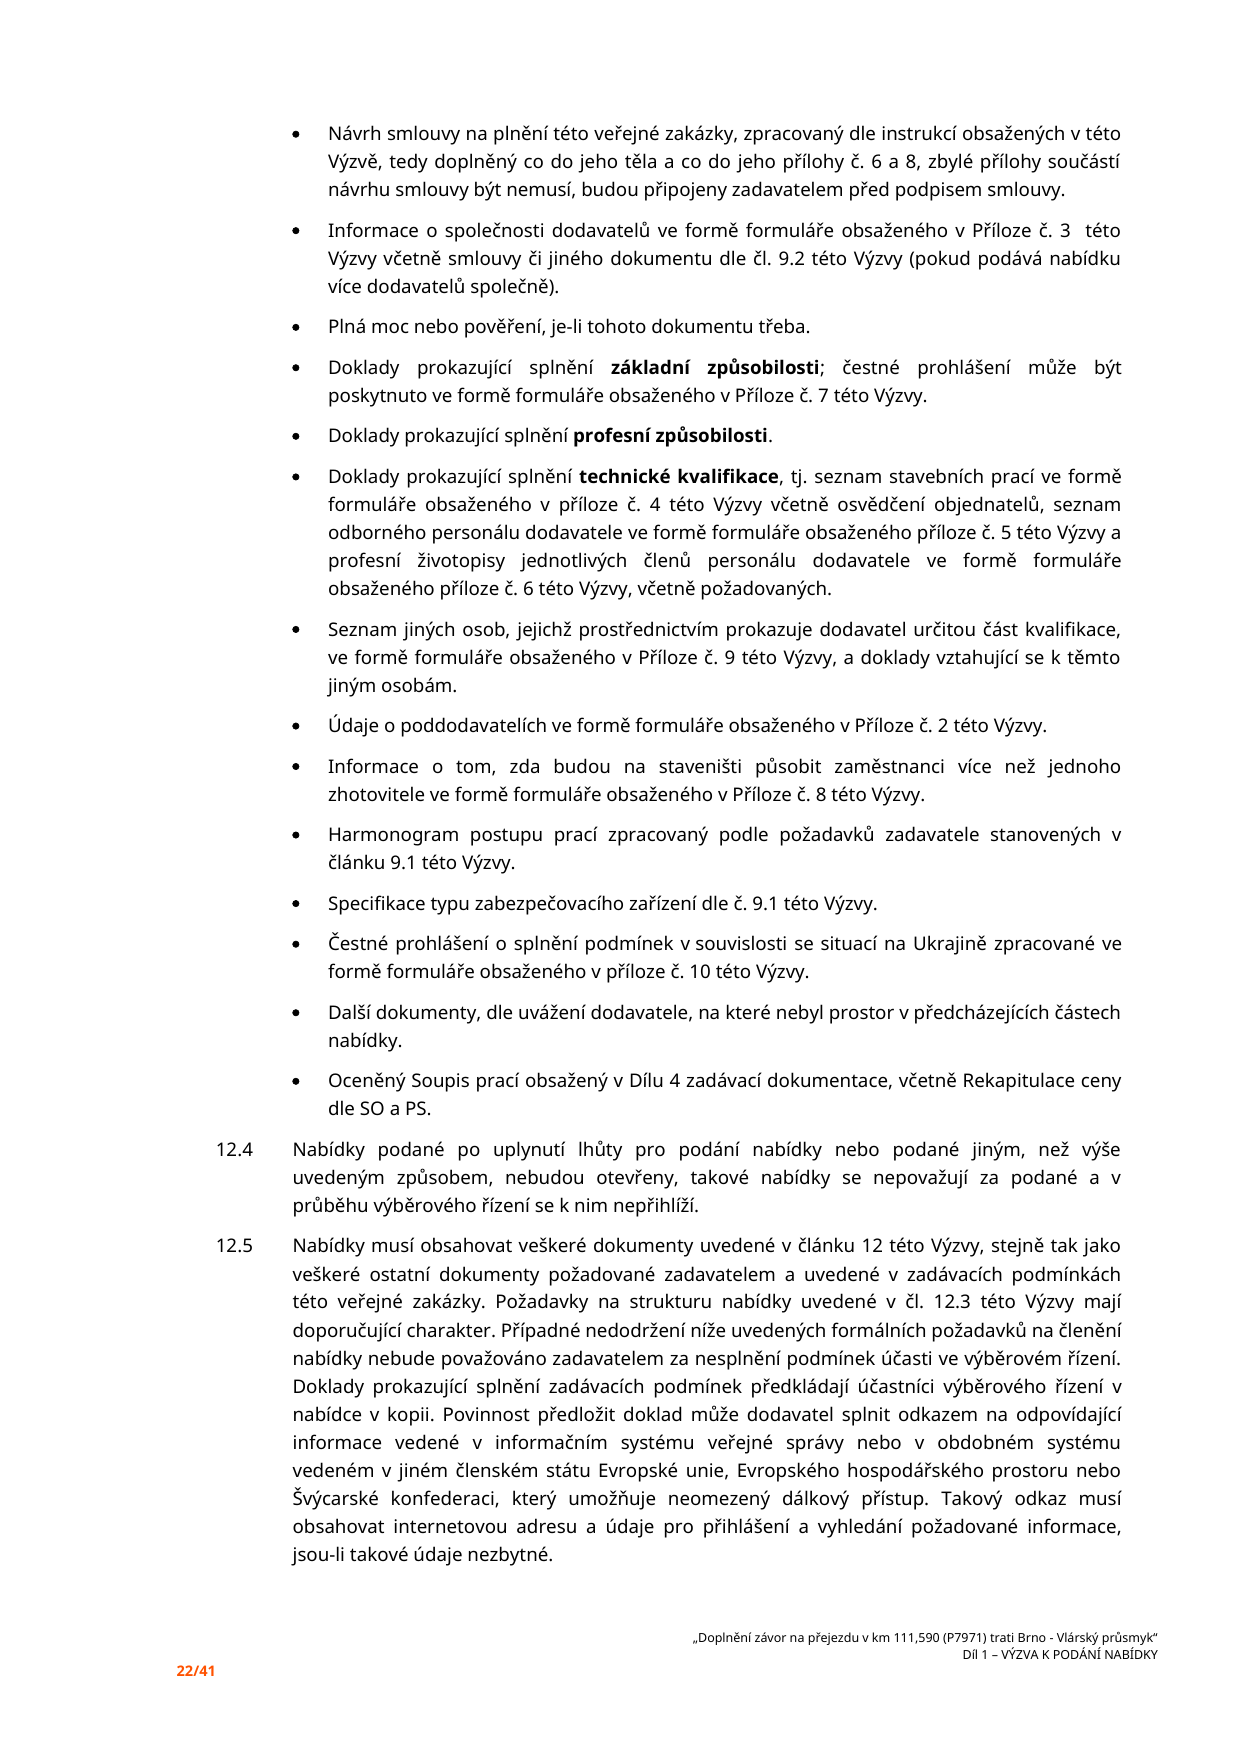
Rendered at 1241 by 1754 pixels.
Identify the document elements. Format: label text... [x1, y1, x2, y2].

text Doklady prokazující splnění profesní způsobilosti. [292, 423, 1122, 448]
text Seznam jiných osob, jejichž prostřednictvím prokazuje dodavatel určitou část kvalifikace, ve formě formuláře obsaženého v Příloze č. 9 této Výzvy, a doklady vztahující se k těmto jiným osobám. [292, 616, 1122, 697]
text Informace o tom, zda budou na staveništi působit zaměstnanci více než jednoho zhotovitele ve formě formuláře obsaženého v Příloze č. 8 této Výzvy. [292, 753, 1122, 807]
text Další dokumenty, dle uvážení dodavatele, na které nebyl prostor v předcházejících částech nabídky. [292, 999, 1122, 1053]
text Nabídky podané po uplynutí lhůty pro podání nabídky nebo podané jiným, než výše uvedeným způsobem, nebudou otevřeny, takové nabídky se nepovažují za podané a v průběhu výběrového řízení se k nim nepřihlíží. [216, 1136, 1122, 1218]
text Údaje o poddodavatelích ve formě formuláře obsaženého v Příloze č. 2 této Výzvy. [292, 712, 1122, 738]
text Plná moc nebo pověření, je-li tohoto dokumentu třeba. [292, 314, 1122, 339]
text Informace o společnosti dodavatelů ve formě formuláře obsaženého v Příloze č. 3 této Výzvy včetně smlouvy či jiného dokumentu dle čl. 9.2 této Výzvy (pokud podává nabídku více dodavatelů společně). [292, 217, 1122, 299]
text Specifikace typu zabezpečovacího zařízení dle č. 9.1 této Výzvy. [292, 890, 1122, 916]
text Doklady prokazující splnění základní způsobilosti; čestné prohlášení může být poskytnuto ve formě formuláře obsaženého v Příloze č. 7 této Výzvy. [292, 354, 1122, 408]
text Návrh smlouvy na plnění této veřejné zakázky, zpracovaný dle instrukcí obsažených v této Výzvě, tedy doplněný co do jeho těla a co do jeho přílohy č. 6 a 8, zbylé přílohy součástí návrhu smlouvy být nemusí, budou připojeny zadavatelem před podpisem smlouvy. [292, 121, 1122, 202]
text Doklady prokazující splnění technické kvalifikace, tj. seznam stavebních prací ve formě formuláře obsaženého v příloze č. 4 této Výzvy včetně osvědčení objednatelů, seznam odborného personálu dodavatele ve formě formuláře obsaženého příloze č. 5 této Výzvy a profesní životopisy jednotlivých členů personálu dodavatele ve formě formuláře obsaženého příloze č. 6 této Výzvy, včetně požadovaných. [292, 463, 1122, 601]
text Oceněný Soupis prací obsažený v Dílu 4 zadávací dokumentace, včetně Rekapitulace ceny dle SO a PS. [292, 1068, 1122, 1121]
text Čestné prohlášení o splnění podmínek v souvislosti se situací na Ukrajině zpracované ve formě formuláře obsaženého v příloze č. 10 této Výzvy. [292, 931, 1122, 984]
text Harmonogram postupu prací zpracovaný podle požadavků zadavatele stanovených v článku 9.1 této Výzvy. [292, 822, 1122, 875]
text Nabídky musí obsahovat veškeré dokumenty uvedené v článku 12 této Výzvy, stejně tak jako veškeré ostatní dokumenty požadované zadavatelem a uvedené v zadávacích podmínkách této veřejné zakázky. Požadavky na strukturu nabídky uvedené v čl. 12.3 této Výzvy mají doporučující charakter. Případné nedodržení níže uvedených formálních požadavků na členění nabídky nebude považováno zadavatelem za nesplnění podmínek účasti ve výběrovém řízení. Doklady prokazující splnění zadávacích podmínek předkládají účastníci výběrového řízení v nabídce v kopii. Povinnost předložit doklad může dodavatel splnit odkazem na odpovídající informace vedené v informačním systému veřejné správy nebo v obdobném systému vedeném v jiném členském státu Evropské unie, Evropského hospodářského prostoru nebo Švýcarské konfederaci, který umožňuje neomezený dálkový přístup. Takový odkaz musí obsahovat internetovou adresu a údaje pro přihlášení a vyhledání požadované informace, jsou-li takové údaje nezbytné. [216, 1233, 1122, 1567]
